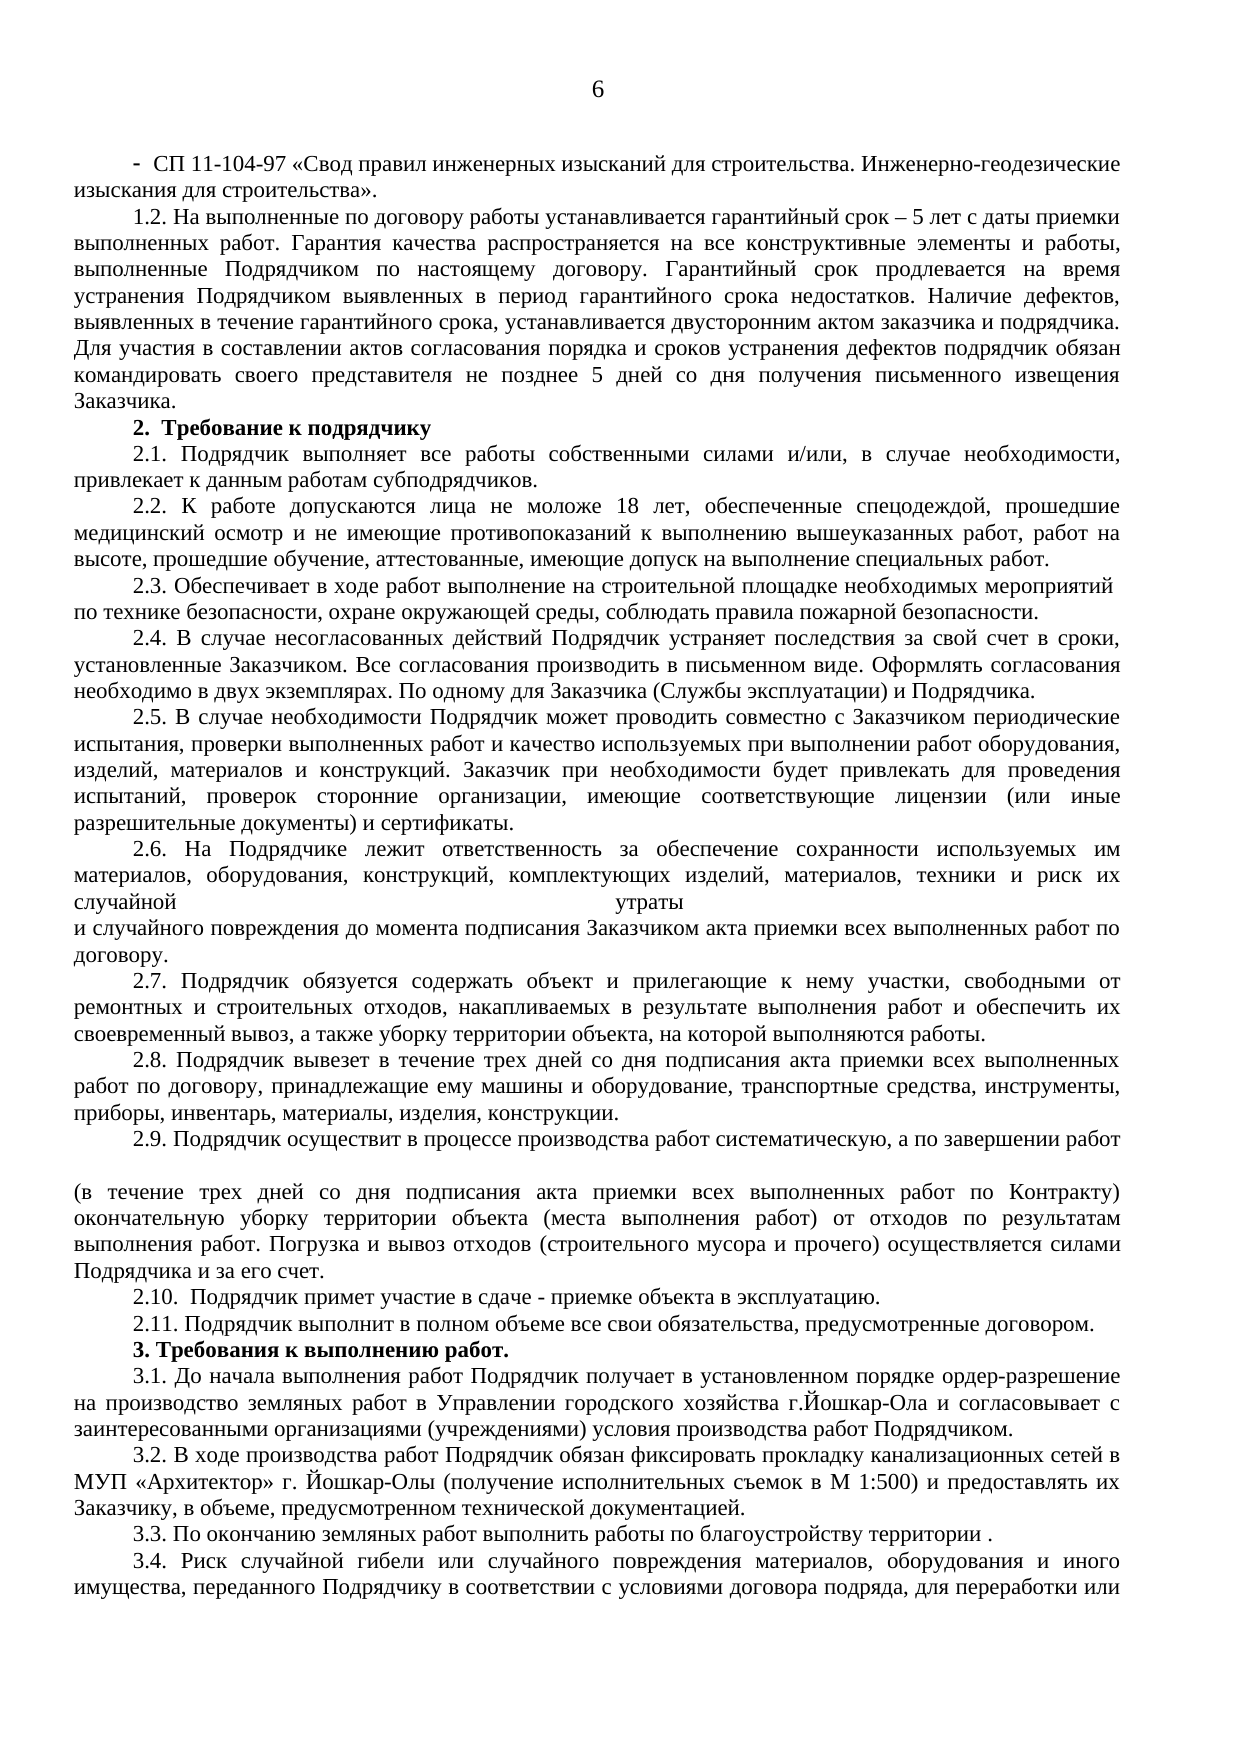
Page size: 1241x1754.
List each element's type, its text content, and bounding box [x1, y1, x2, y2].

text 2.10. Подрядчик примет участие в сдаче - приемке объекта в эксплуатацию. [74, 1283, 1122, 1309]
text 2.4. В случае несогласованных действий Подрядчик устраняет последствия за свой счет в сроки, установленные Заказчиком. Все согласования производить в письменном виде. Оформлять согласования необходимо в двух экземплярах. По одному для Заказчика (Службы эксплуатации) и Подрядчика. [74, 624, 1122, 703]
text 2.2. К работе допускаются лица не моложе 18 лет, обеспеченные спецодеждой, прошедшие медицинский осмотр и не имеющие противопоказаний к выполнению вышеуказанных работ, работ на высоте, прошедшие обучение, аттестованные, имеющие допуск на выполнение специальных работ. [74, 493, 1122, 572]
text 2.8. Подрядчик вывезет в течение трех дней со дня подписания акта приемки всех выполненных работ по договору, принадлежащие ему машины и оборудование, транспортные средства, инструменты, приборы, инвентарь, материалы, изделия, конструкции. [74, 1046, 1122, 1125]
text 3.1. До начала выполнения работ Подрядчик получает в установленном порядке ордер-разрешение на производство земляных работ в Управлении городского хозяйства г.Йошкар-Ола и согласовывает с заинтересованными организациями (учреждениями) условия производства работ Подрядчиком. [74, 1362, 1122, 1441]
text 2. Требование к подрядчику [74, 413, 1122, 440]
text 3.3. По окончанию земляных работ выполнить работы по благоустройству территории . [74, 1520, 1122, 1547]
text 2.5. В случае необходимости Подрядчик может проводить совместно с Заказчиком периодические испытания, проверки выполненных работ и качество используемых при выполнении работ оборудования, изделий, материалов и конструкций. Заказчик при необходимости будет привлекать для проведения испытаний, проверок сторонние организации, имеющие соответствующие лицензии (или иные разрешительные документы) и сертификаты. [74, 703, 1122, 835]
text 2.7. Подрядчик обязуется содержать объект и прилегающие к нему участки, свободными от ремонтных и строительных отходов, накапливаемых в результате выполнения работ и обеспечить их своевременный вывоз, а также уборку территории объекта, на которой выполняются работы. [74, 967, 1122, 1046]
text 2.11. Подрядчик выполнит в полном объеме все свои обязательства, предусмотренные договором. [74, 1309, 1122, 1336]
text 2.6. На Подрядчике лежит ответственность за обеспечение сохранности используемых им материалов, оборудования, конструкций, комплектующих изделий, материалов, техники и риск их случайной утраты и случайного повреждения до момента подписания Заказчиком акта приемки всех выполненных работ по договору. [74, 835, 1122, 967]
text 2.3. Обеспечивает в ходе работ выполнение на строительной площадке необходимых мероприятий по технике безопасности, охране окружающей среды, соблюдать правила пожарной безопасности. [74, 572, 1122, 624]
text 2.9. Подрядчик осуществит в процессе производства работ систематическую, а по завершении работ (в течение трех дней со дня подписания акта приемки всех выполненных работ по Контракту) окончательную уборку территории объекта (места выполнения работ) от отходов по результатам выполнения работ. Погрузка и вывоз отходов (строительного мусора и прочего) осуществляется силами Подрядчика и за его счет. [74, 1125, 1122, 1283]
text 3.2. В ходе производства работ Подрядчик обязан фиксировать прокладку канализационных сетей в МУП «Архитектор» г. Йошкар-Олы (получение исполнительных съемок в М 1:500) и предоставлять их Заказчику, в объеме, предусмотренном технической документацией. [74, 1441, 1122, 1520]
list СП 11-104-97 «Свод правил инженерных изысканий для строительства. Инженерно-геодезические изыскания для строительства». [74, 150, 1122, 203]
text 2.1. Подрядчик выполняет все работы собственными силами и/или, в случае необходимости, привлекает к данным работам субподрядчиков. [74, 440, 1122, 493]
text 1.2. На выполненные по договору работы устанавливается гарантийный срок – 5 лет с даты приемки выполненных работ. Гарантия качества распространяется на все конструктивные элементы и работы, выполненные Подрядчиком по настоящему договору. Гарантийный срок продлевается на время устранения Подрядчиком выявленных в период гарантийного срока недостатков. Наличие дефектов, выявленных в течение гарантийного срока, устанавливается двусторонним актом заказчика и подрядчика. Для участия в составлении актов согласования порядка и сроков устранения дефектов подрядчик обязан командировать своего представителя не позднее 5 дней со дня получения письменного извещения Заказчика. [74, 203, 1122, 413]
text 3. Требования к выполнению работ. [74, 1336, 1122, 1362]
